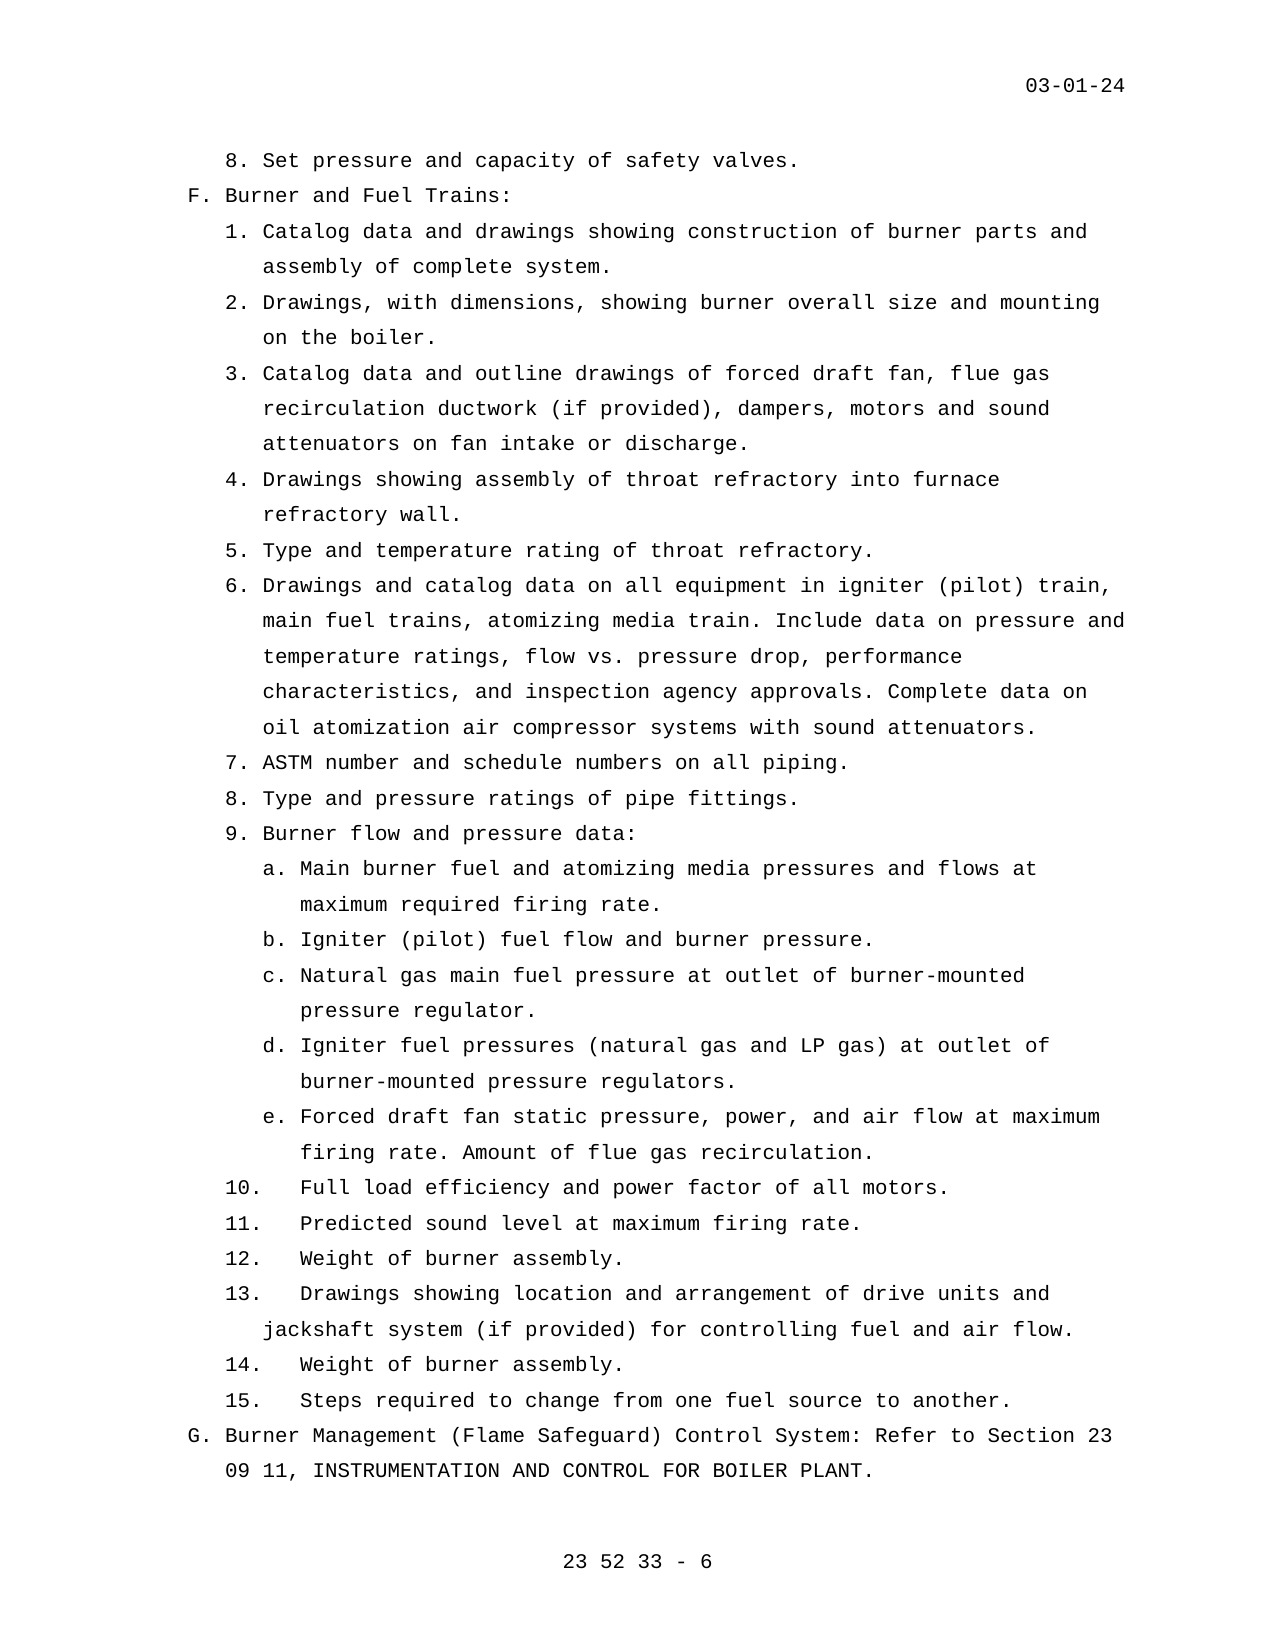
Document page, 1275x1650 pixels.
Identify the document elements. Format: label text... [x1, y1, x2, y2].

text Type and temperature rating of throat refractory. [225, 539, 1125, 563]
text ASTM number and schedule numbers on all piping. [225, 752, 1125, 776]
text Predicted sound level at maximum firing rate. [225, 1212, 1125, 1236]
text Catalog data and drawings showing construction of burner parts and assembly of complete system. [225, 221, 1125, 280]
text Weight of burner assembly. [225, 1354, 1125, 1378]
text Type and pressure ratings of pipe fittings. [225, 787, 1125, 811]
text Set pressure and capacity of safety valves. [225, 150, 1125, 174]
text Main burner fuel and atomizing media pressures and flows at maximum required firing rate. [262, 858, 1125, 917]
text Burner and Fuel Trains: [187, 185, 1125, 209]
text Drawings showing assembly of throat refractory into furnace refractory wall. [225, 469, 1125, 528]
text Burner flow and pressure data: [225, 823, 1125, 847]
text Full load efficiency and power factor of all motors. [225, 1177, 1125, 1201]
text Igniter (pilot) fuel flow and burner pressure. [262, 929, 1125, 953]
text Natural gas main fuel pressure at outlet of burner-mounted pressure regulator. [262, 964, 1125, 1024]
text Steps required to change from one fuel source to another. [225, 1389, 1125, 1413]
text Burner Management (Flame Safeguard) Control System: Refer to Section 23 09 11, INSTRUMENTATION AND CONTROL FOR BOILER PLANT. [187, 1425, 1125, 1484]
text Forced draft fan static pressure, power, and air flow at maximum firing rate. Amount of flue gas recirculation. [262, 1106, 1125, 1165]
text Drawings, with dimensions, showing burner overall size and mounting on the boiler. [225, 292, 1125, 351]
text Drawings and catalog data on all equipment in igniter (pilot) train, main fuel trains, atomizing media train. Include data on pressure and temperature ratings, flow vs. pressure drop, performance characteristics, and inspection agency approvals. Complete data on oil atomization air compressor systems with sound attenuators. [225, 575, 1125, 740]
text Catalog data and outline drawings of forced draft fan, flue gas recirculation ductwork (if provided), dampers, motors and sound attenuators on fan intake or discharge. [225, 362, 1125, 457]
text Drawings showing location and arrangement of drive units and jackshaft system (if provided) for controlling fuel and air flow. [225, 1283, 1125, 1342]
text Weight of burner assembly. [225, 1248, 1125, 1272]
text Igniter fuel pressures (natural gas and LP gas) at outlet of burner-mounted pressure regulators. [262, 1035, 1125, 1094]
